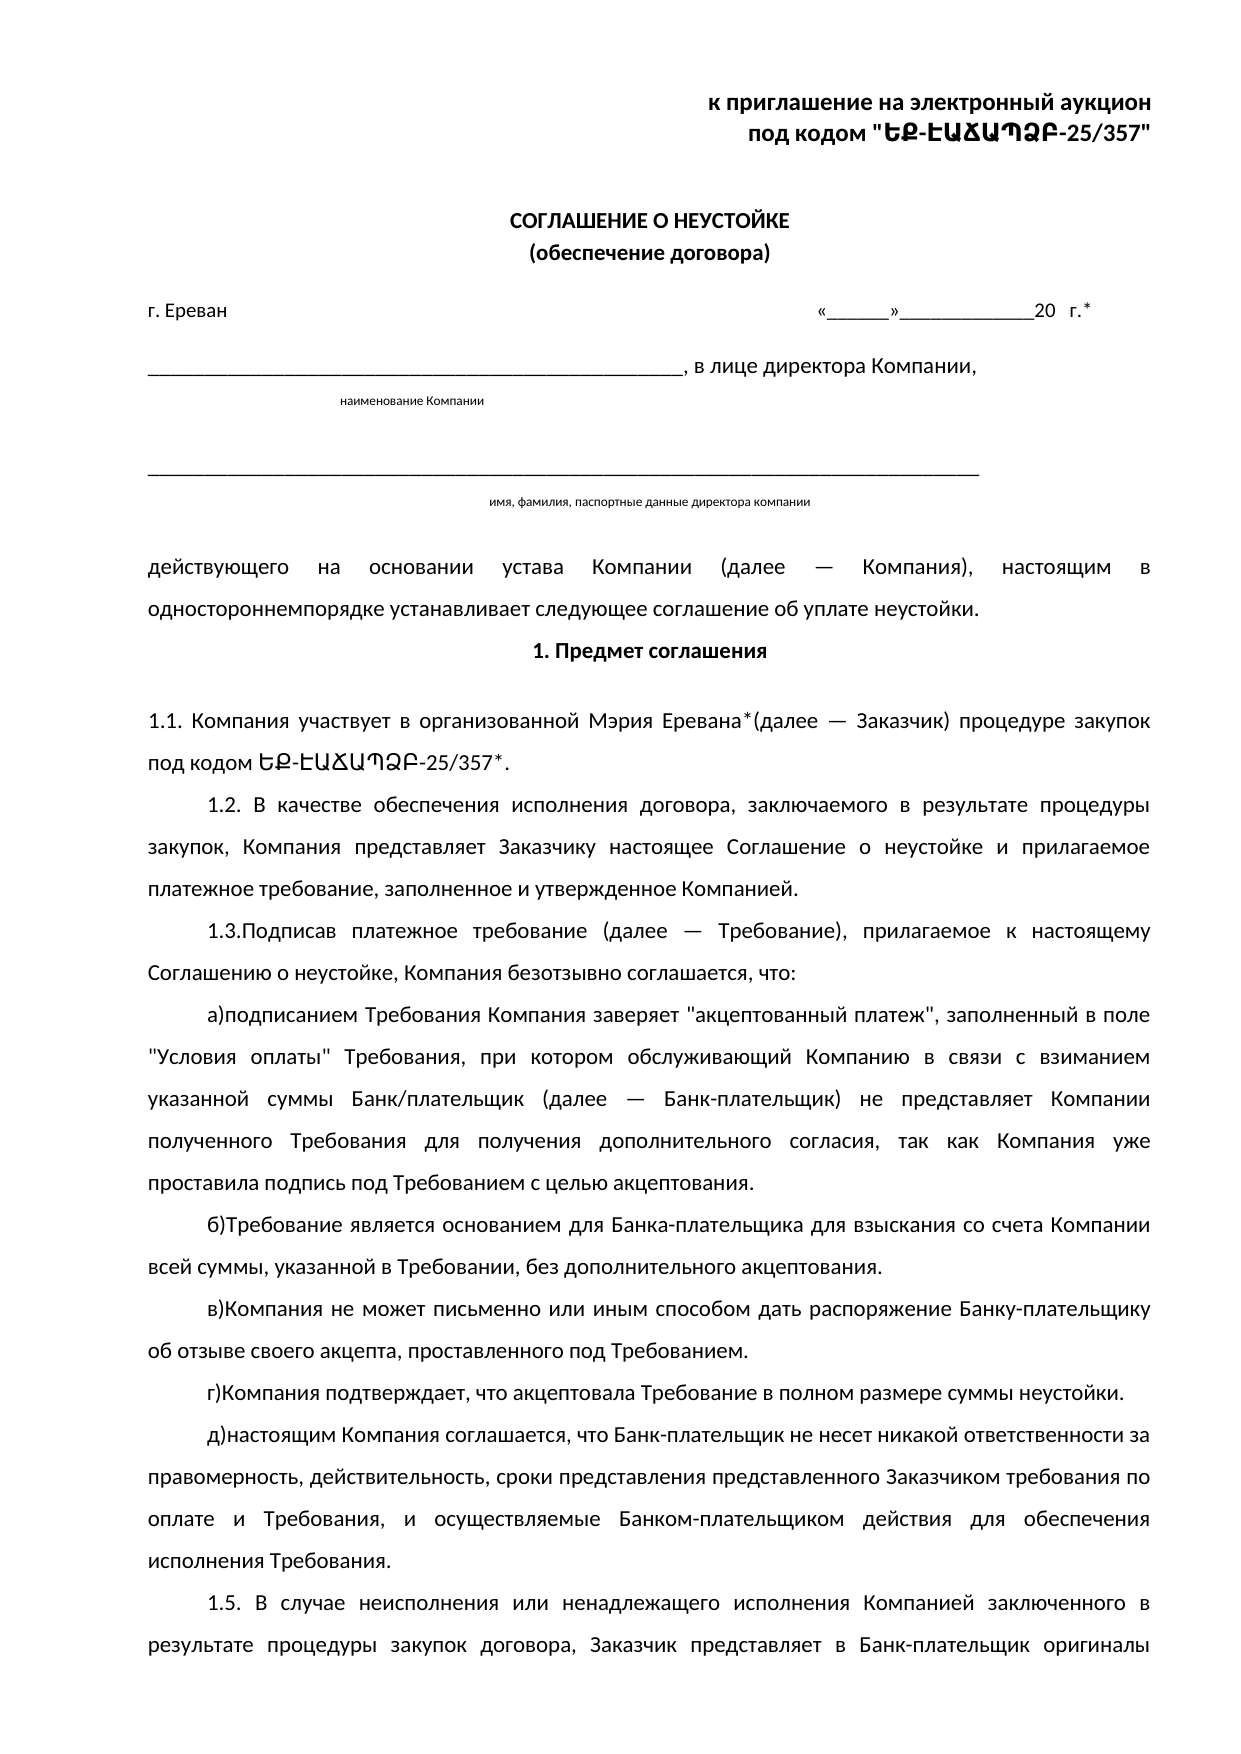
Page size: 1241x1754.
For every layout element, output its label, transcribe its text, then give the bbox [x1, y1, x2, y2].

text 1.2. В качестве обеспечения исполнения договора, заключаемого в результате процедуры закупок, Компания представляет Заказчику настоящее Соглашение о неустойке и прилагаемое платежное требование, заполненное и утвержденное Компанией. [148, 790, 1152, 902]
text 1. Предмет соглашения [148, 636, 1152, 664]
text действующего на основании устава Компании (далее — Компания), настоящим в одностороннемпорядке устанавливает следующее соглашение об уплате неустойки. [148, 552, 1152, 622]
table_header г. Ереван [136, 297, 635, 351]
text имя, фамилия, паспортные данные директора компании [148, 494, 1152, 522]
text в)Компания не может письменно или иным способом дать распоряжение Банку-плательщику об отзыве своего акцепта, проставленного под Требованием. [148, 1294, 1152, 1364]
text к приглашение на электронный аукцион [177, 86, 1152, 117]
text 1.1. Компания участвует в организованной Мэрия Еревана*(далее — Заказчик) процедуре закупок под кодом ԵՔ-ԷԱՃԱՊՁԲ-25/357*. [148, 706, 1152, 776]
text СОГЛАШЕНИЕ О НЕУСТОЙКЕ [148, 206, 1152, 234]
table_header «______»_____________20 г.* [635, 297, 1104, 351]
text _________________________________________________________________________ [148, 452, 1152, 480]
text г)Компания подтверждает, что акцептовала Требование в полном размере суммы неустойки. [148, 1378, 1152, 1406]
text _______________________________________________, в лице директора Компании, [148, 351, 1152, 379]
text (обеспечение договора) [148, 238, 1152, 266]
text б)Требование является основанием для Банка-плательщика для взыскания со счета Компании всей суммы, указанной в Требовании, без дополнительного акцептования. [148, 1210, 1152, 1280]
text под кодом "ԵՔ-ԷԱՃԱՊՁԲ-25/357" [148, 117, 1152, 147]
text д)настоящим Компания соглашается, что Банк-плательщик не несет никакой ответственности за правомерность, действительность, сроки представления представленного Заказчиком требования по оплате и Требования, и осуществляемые Банком-плательщиком действия для обеспечения исполнения Требования. [148, 1420, 1152, 1574]
text 1.3.Подписав платежное требование (далее — Требование), прилагаемое к настоящему Соглашению о неустойке, Компания безотзывно соглашается, что: [148, 916, 1152, 986]
text наименование Компании [340, 393, 1152, 421]
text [148, 1588, 1152, 1658]
text а)подписанием Требования Компания заверяет "акцептованный платеж", заполненный в поле "Условия оплаты" Требования, при котором обслуживающий Компанию в связи с взиманием указанной суммы Банк/плательщик (далее — Банк-плательщик) не представляет Компании полученного Требования для получения дополнительного согласия, так как Компания уже проставила подпись под Требованием с целью акцептования. [148, 1000, 1152, 1196]
